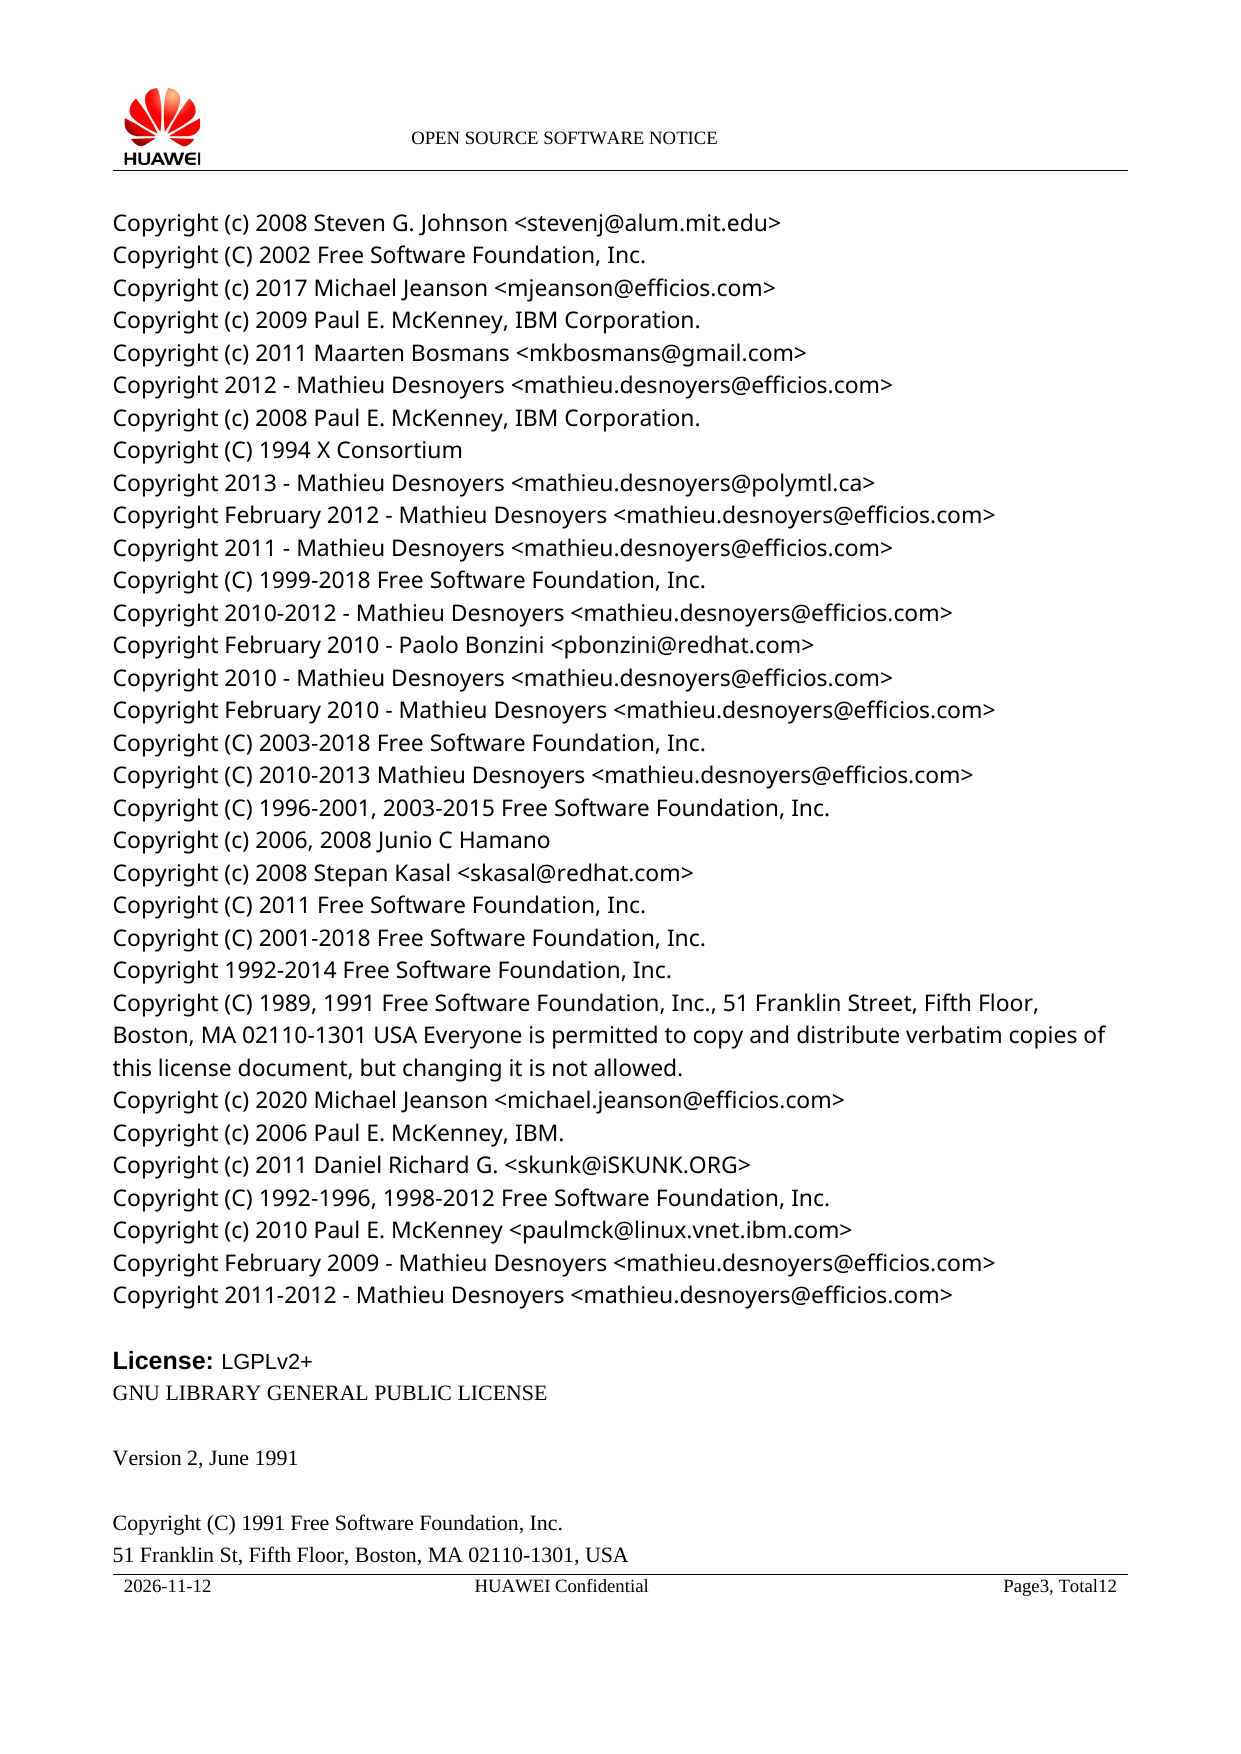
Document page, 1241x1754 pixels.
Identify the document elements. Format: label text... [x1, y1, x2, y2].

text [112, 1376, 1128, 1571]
text License: LGPLv2+ [112, 1344, 1128, 1376]
picture [124, 88, 201, 165]
